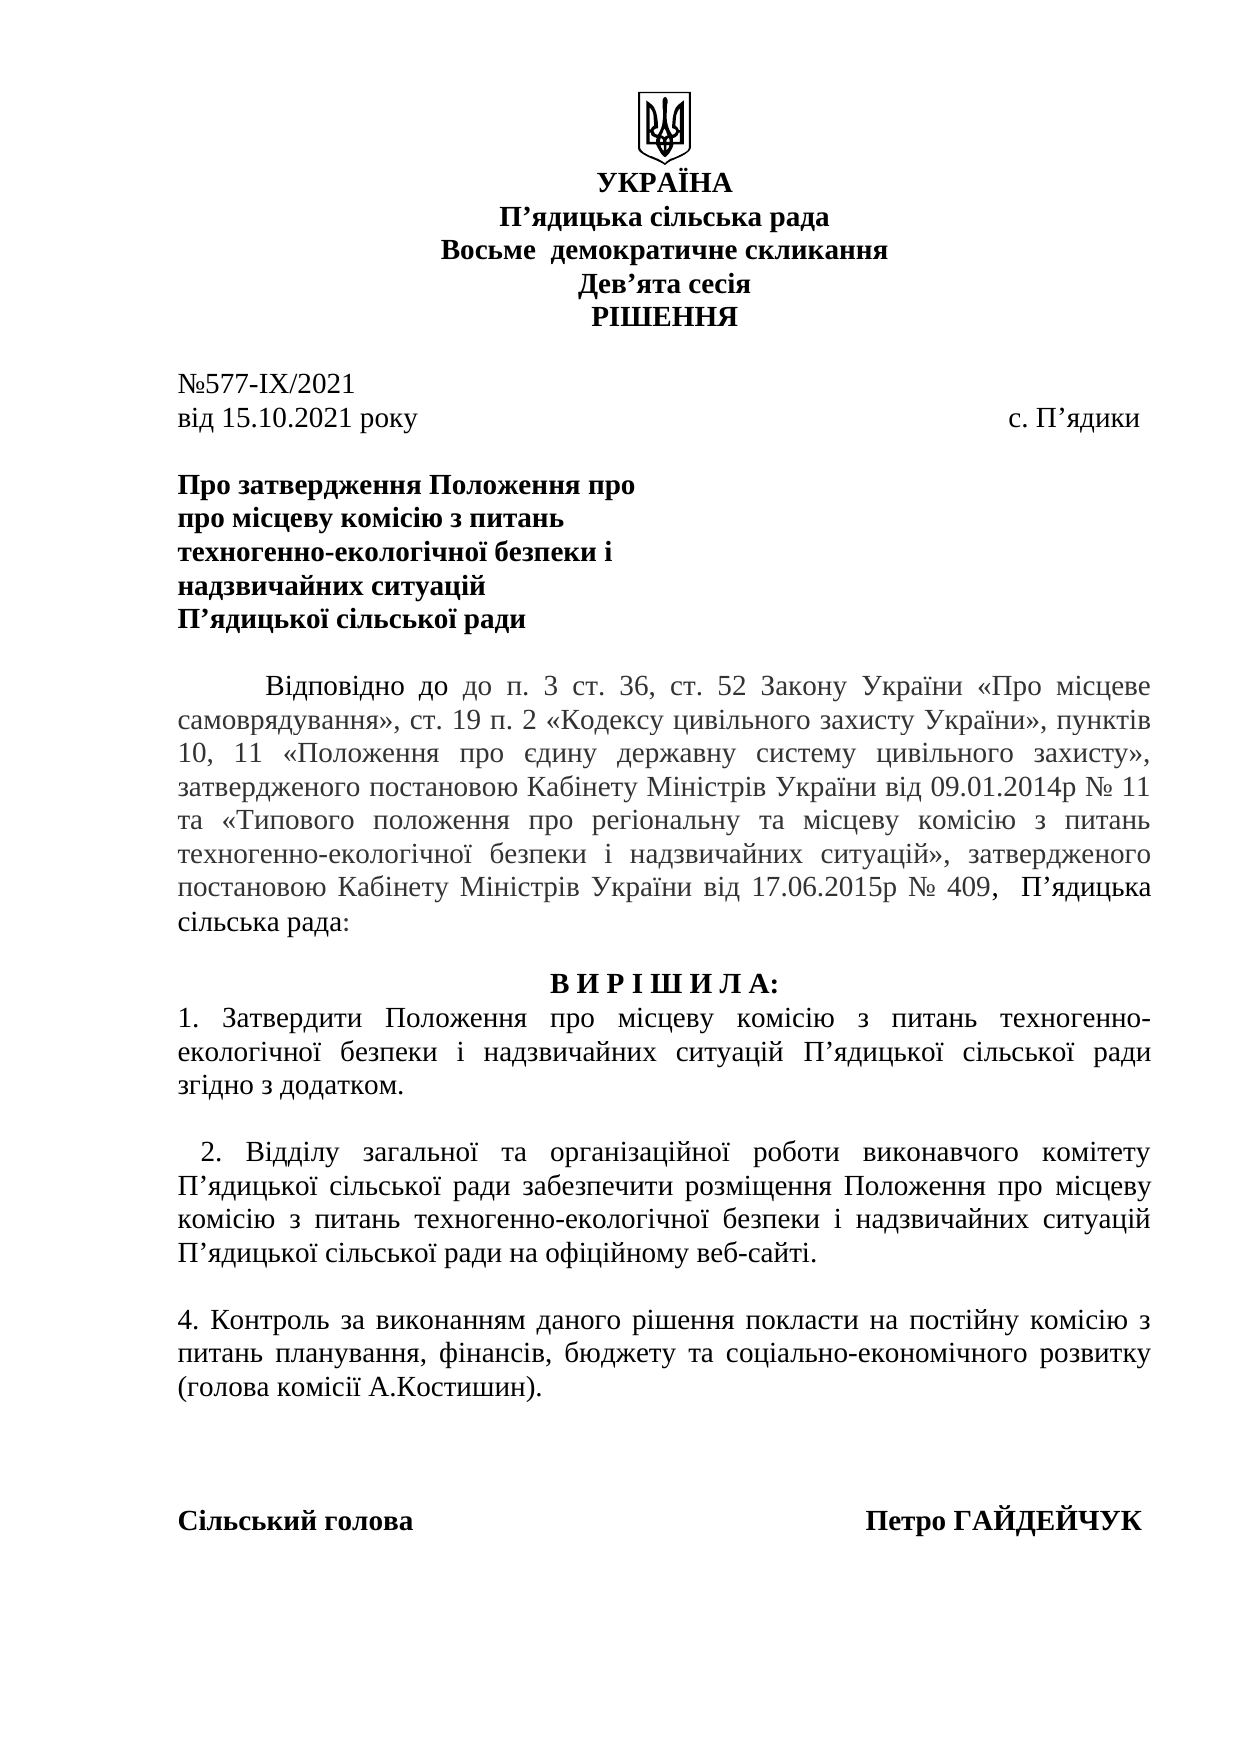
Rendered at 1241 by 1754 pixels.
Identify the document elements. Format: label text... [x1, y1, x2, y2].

text №577-IX/2021 [177, 366, 1152, 400]
text техногенно-екологічної безпеки і [177, 534, 1152, 568]
text Восьме демократичне скликання [177, 232, 1152, 266]
text про місцеву комісію з питань [177, 501, 1152, 534]
text Відповідно до до п. 3 ст. 36, ст. 52 Закону України «Про місцеве самоврядування», ст. 19 п. 2 «Кодексу цивільного захисту України», пунктів 10, 11 «Положення про єдину державну систему цивільного захисту», затвердженого постановою Кабінету Міністрів України від 09.01.2014р № 11 та «Типового положення про регіональну та місцеву комісію з питань техногенно-екологічної безпеки і надзвичайних ситуацій», затвердженого постановою Кабінету Міністрів України від 17.06.2015р № 409, П’ядицька сільська рада: [177, 869, 1152, 939]
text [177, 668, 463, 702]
text Дев’ята сесія [177, 266, 1152, 299]
text від 15.10.2021 року с. П’ядики [177, 400, 1152, 433]
text надзвичайних ситуацій [177, 568, 1152, 601]
text П’ядицької сільської ради [177, 601, 1152, 635]
text Про затвердження Положення про [177, 467, 1152, 501]
text В И Р I Ш И Л А: [177, 967, 1152, 1000]
text 4. Контроль за виконанням даного рішення покласти на постійну комісію з питань планування, фінансів, бюджету та соціально-економічного розвитку (голова комісії А.Костишин). [177, 1302, 1152, 1403]
text УКРАЇНА [177, 165, 1152, 199]
text 2. Відділу загальної та організаційної роботи виконавчого комітету П’ядицької сільської ради забезпечити розміщення Положення про місцеву комісію з питань техногенно-екологічної безпеки і надзвичайних ситуацій П’ядицької сільської ради на офіційному веб-сайті. [177, 1134, 1152, 1268]
text Сільський голова Петро ГАЙДЕЙЧУК [177, 1503, 1152, 1537]
text РІШЕННЯ [177, 299, 1152, 333]
text 1. Затвердити Положення про місцеву комісію з питань техногенно-екологічної безпеки і надзвичайних ситуацій П’ядицької сільської ради згідно з додатком. [177, 1000, 1152, 1101]
text П’ядицька сільська рада [177, 199, 1152, 232]
